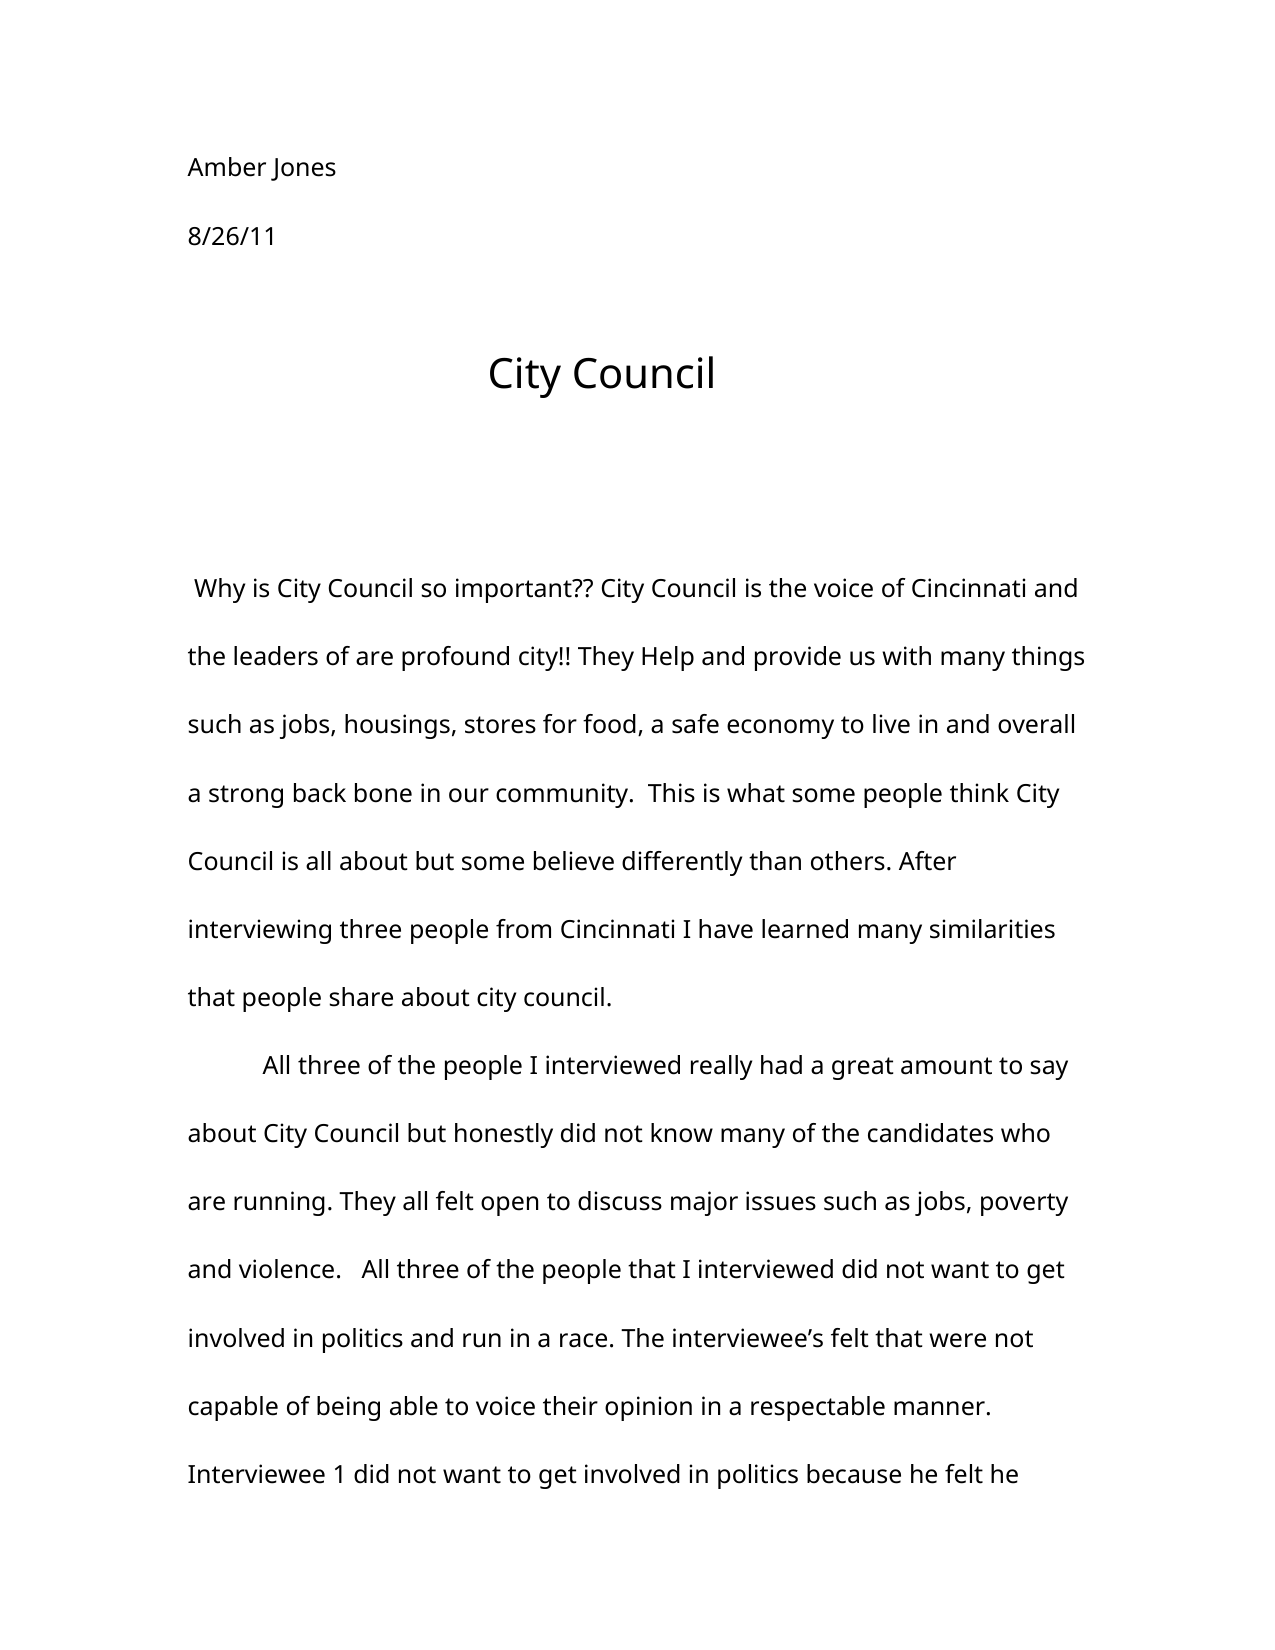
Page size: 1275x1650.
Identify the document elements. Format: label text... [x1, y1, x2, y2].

text Amber Jones [187, 150, 1087, 184]
text 8/26/11 [187, 218, 1087, 252]
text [187, 1048, 1087, 1491]
text City Council [187, 344, 1087, 401]
text Why is City Council so important?? City Council is the voice of Cincinnati and the leaders of are profound city!! They Help and provide us with many things such as jobs, housings, stores for food, a safe economy to live in and overall a strong back bone in our community. This is what some people think City Council is all about but some believe differently than others. After interviewing three people from Cincinnati I have learned many similarities that people share about city council. [187, 571, 1087, 1014]
